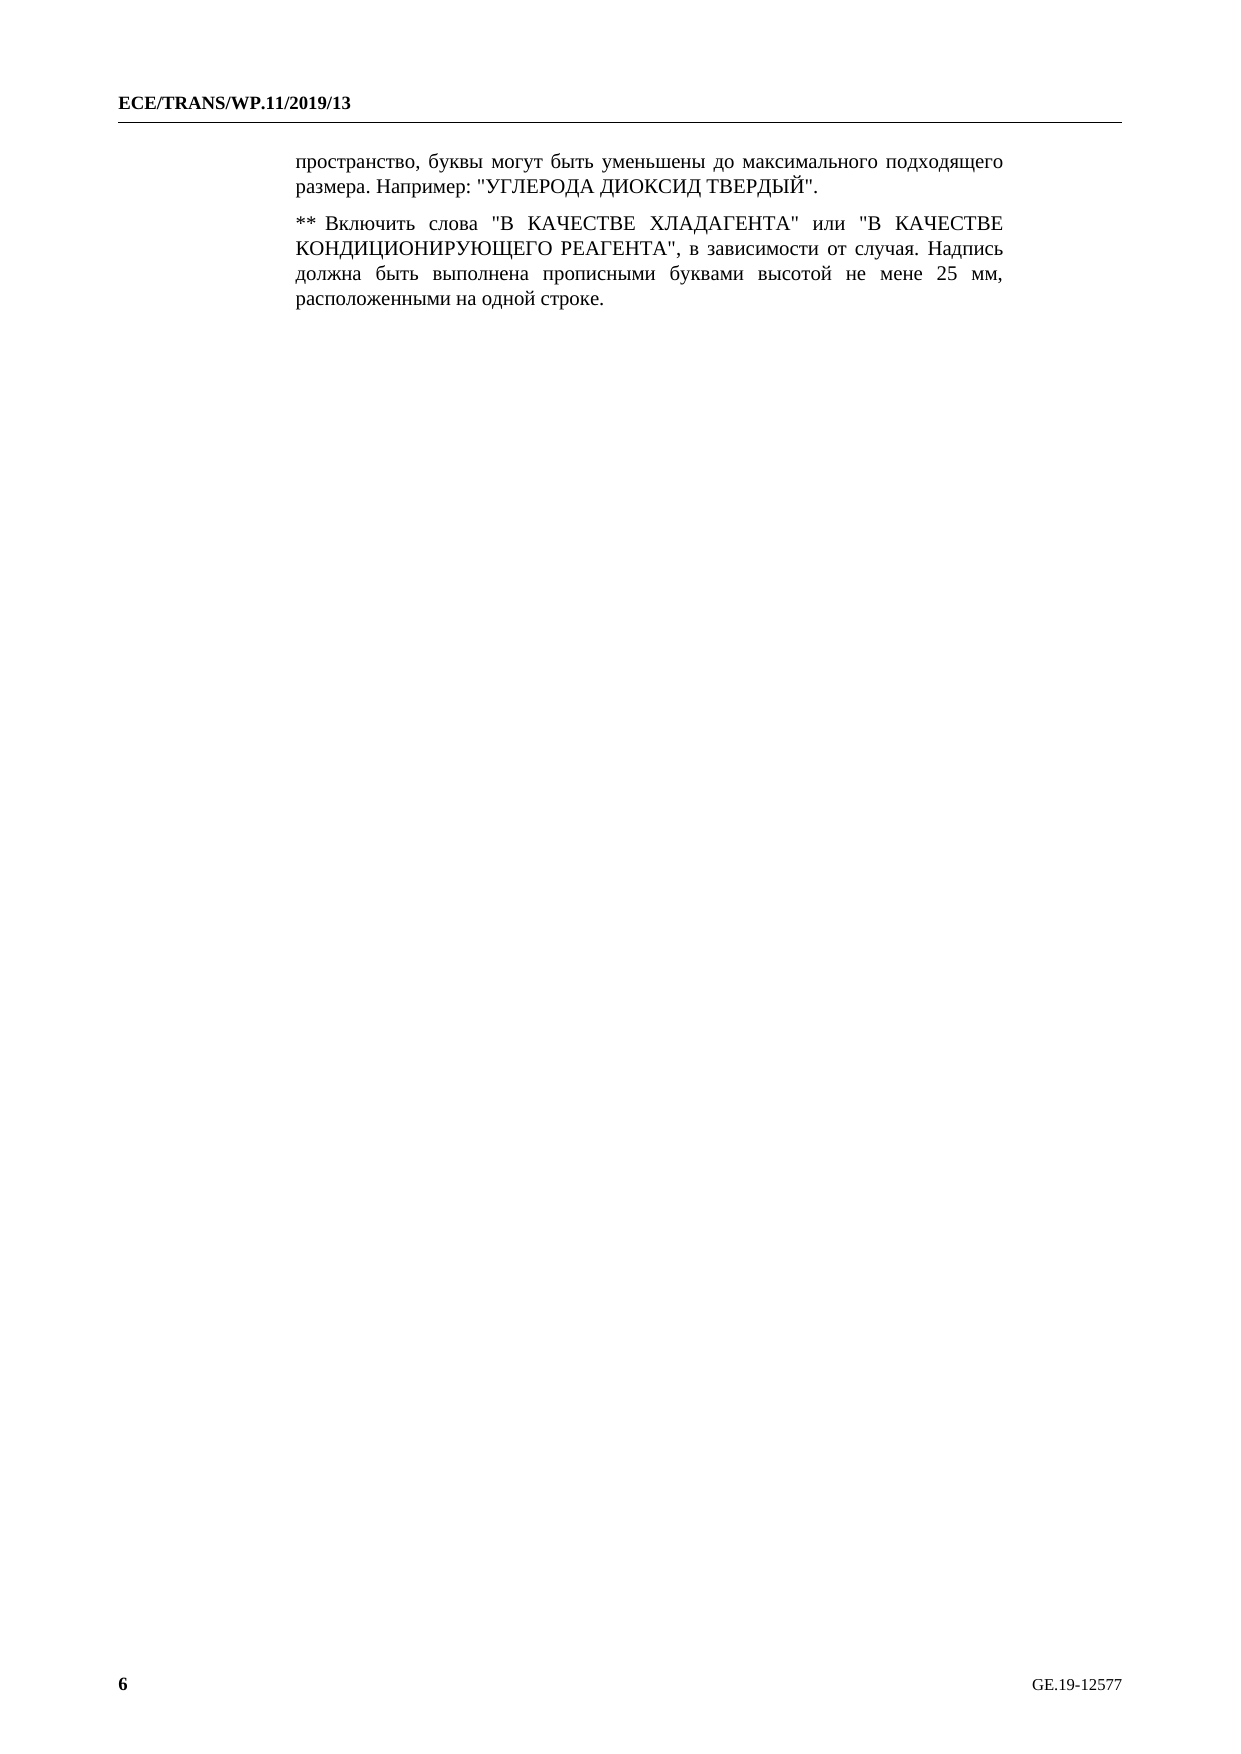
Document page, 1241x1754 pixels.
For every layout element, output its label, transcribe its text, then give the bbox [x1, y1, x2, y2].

text ** Включить слова "В КАЧЕСТВЕ ХЛАДАГЕНТА" или "В КАЧЕСТВЕ КОНДИЦИОНИРУЮЩЕГО РЕАГЕНТА", в зависимости от случая. Надпись должна быть выполнена прописными буквами высотой не мене 25 мм, расположенными на одной строке. [295, 210, 1004, 310]
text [295, 148, 1004, 198]
